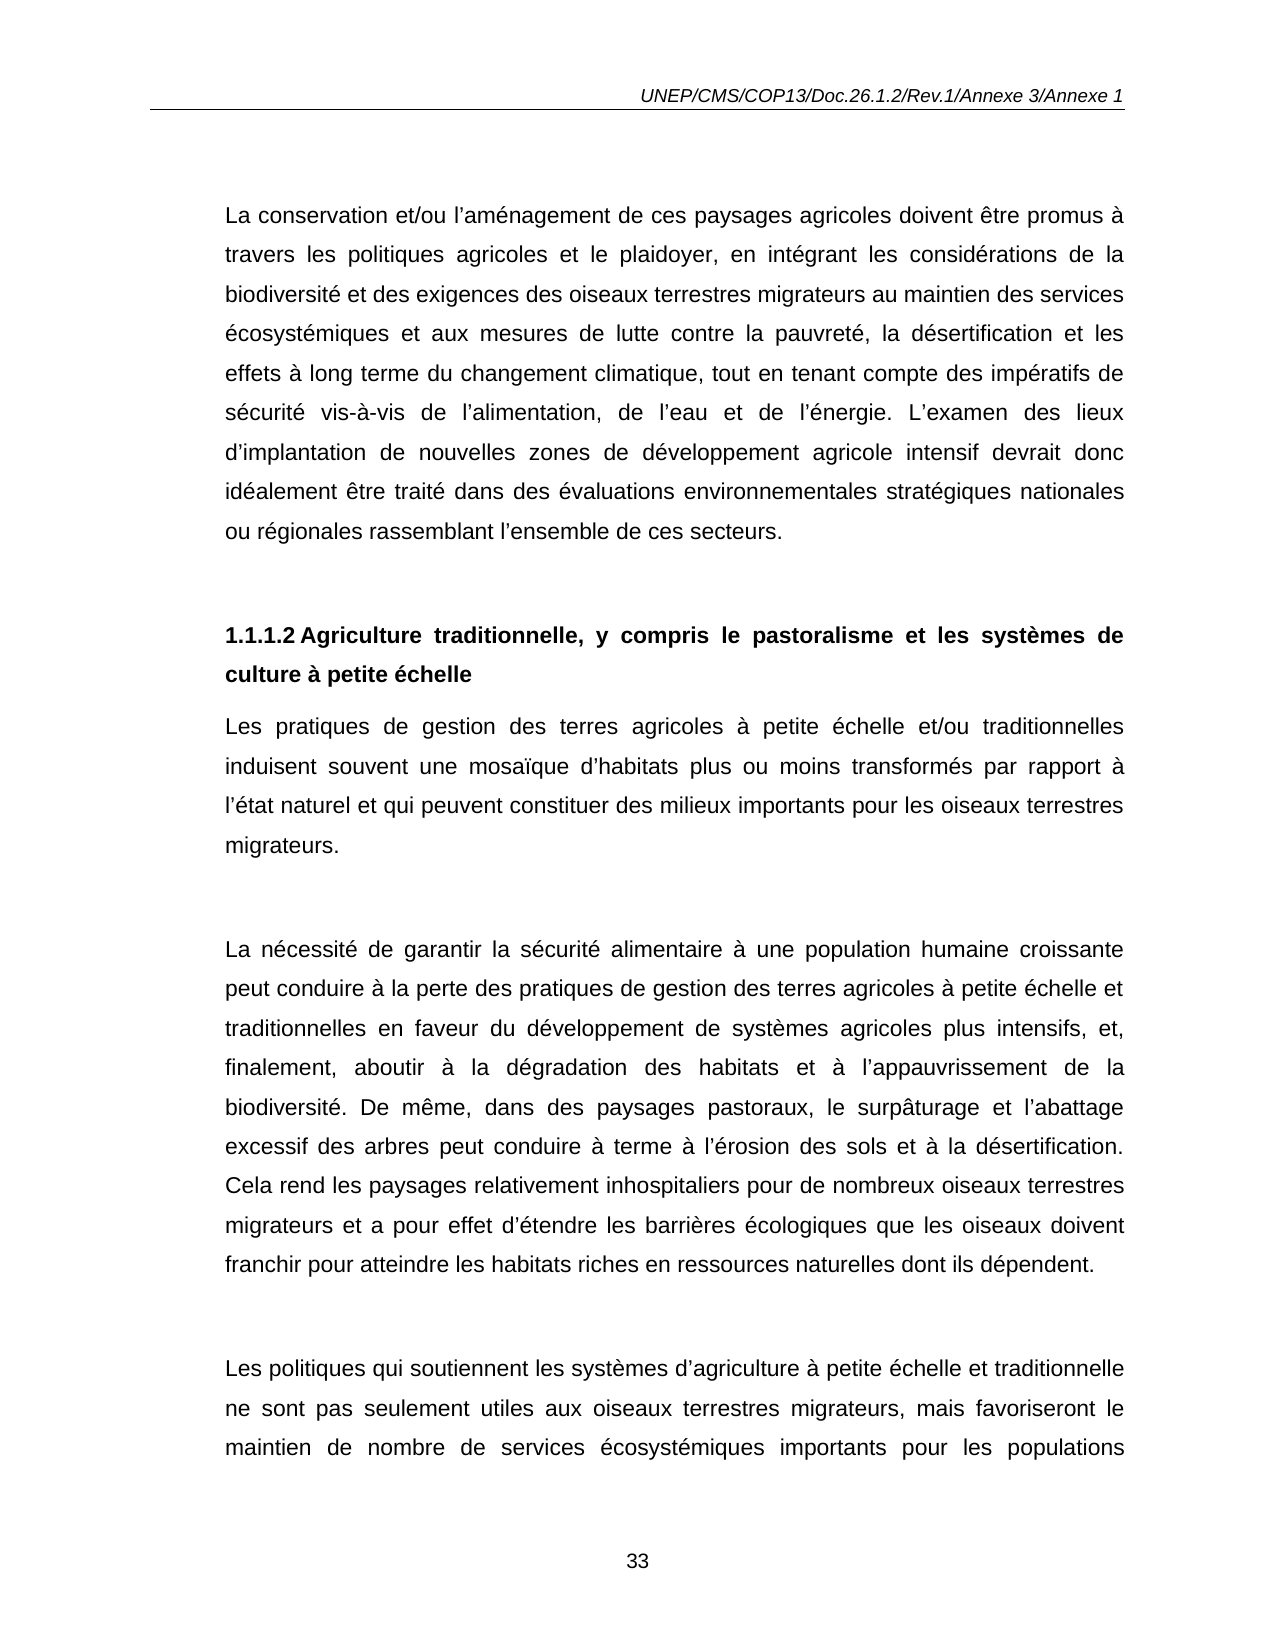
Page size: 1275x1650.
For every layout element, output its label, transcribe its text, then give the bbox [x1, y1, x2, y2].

text 1.1.1.2 Agriculture traditionnelle, y compris le pastoralisme et les systèmes de culture à petite échelle [225, 622, 1125, 688]
text Les pratiques de gestion des terres agricoles à petite échelle et/ou traditionnelles induisent souvent une mosaïque d’habitats plus ou moins transformés par rapport à l’état naturel et qui peuvent constituer des milieux importants pour les oiseaux terrestres migrateurs. [225, 713, 1125, 858]
text La nécessité de garantir la sécurité alimentaire à une population humaine croissante peut conduire à la perte des pratiques de gestion des terres agricoles à petite échelle et traditionnelles en faveur du développement de systèmes agricoles plus intensifs, et, finalement, aboutir à la dégradation des habitats et à l’appauvrissement de la biodiversité. De même, dans des paysages pastoraux, le surpâturage et l’abattage excessif des arbres peut conduire à terme à l’érosion des sols et à la désertification. Cela rend les paysages relativement inhospitaliers pour de nombreux oiseaux terrestres migrateurs et a pour effet d’étendre les barrières écologiques que les oiseaux doivent franchir pour atteindre les habitats riches en ressources naturelles dont ils dépendent. [225, 936, 1125, 1278]
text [225, 1355, 1125, 1461]
text La conservation et/ou l’aménagement de ces paysages agricoles doivent être promus à travers les politiques agricoles et le plaidoyer, en intégrant les considérations de la biodiversité et des exigences des oiseaux terrestres migrateurs au maintien des services écosystémiques et aux mesures de lutte contre la pauvreté, la désertification et les effets à long terme du changement climatique, tout en tenant compte des impératifs de sécurité vis-à-vis de l’alimentation, de l’eau et de l’énergie. L’examen des lieux d’implantation de nouvelles zones de développement agricole intensif devrait donc idéalement être traité dans des évaluations environnementales stratégiques nationales ou régionales rassemblant l’ensemble de ces secteurs. [225, 202, 1125, 544]
